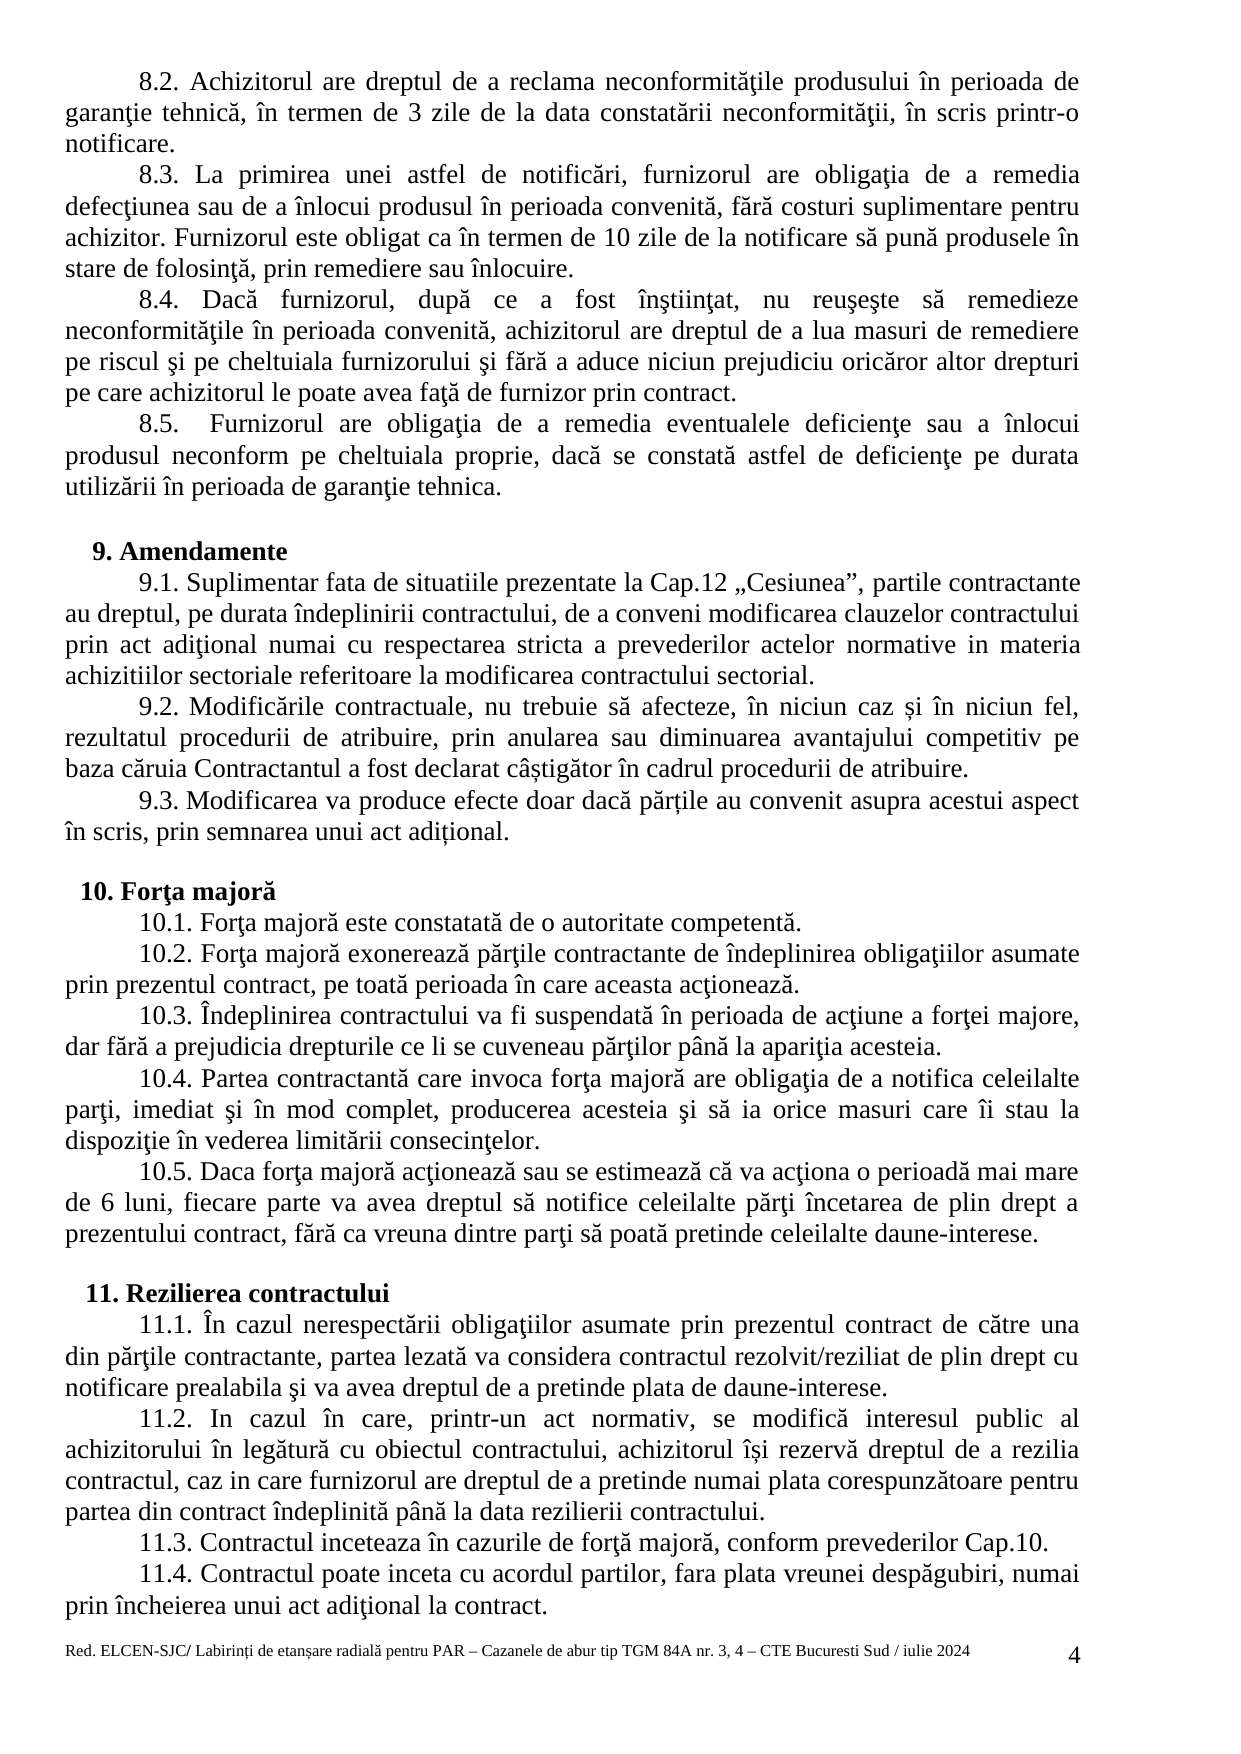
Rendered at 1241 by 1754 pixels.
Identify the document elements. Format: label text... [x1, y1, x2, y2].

text 9. Amendamente [65, 534, 1081, 566]
text 10. Forţa majoră [65, 875, 1081, 906]
text 10.5. Daca forţa majoră acţionează sau se estimează că va acţiona o perioadă mai mare de 6 luni, fiecare parte va avea dreptul să notifice celeilalte părţi încetarea de plin drept a prezentului contract, fără ca vreuna dintre parţi să poată pretinde celeilalte daune-interese. [65, 1155, 1081, 1248]
text 11.1. În cazul nerespectării obligaţiilor asumate prin prezentul contract de către una din părţile contractante, partea lezată va considera contractul rezolvit/reziliat de plin drept cu notificare prealabila şi va avea dreptul de a pretinde plata de daune-interese. [65, 1308, 1081, 1402]
list 9.3. Modificarea va produce efecte doar dacă părțile au convenit asupra acestui aspect în scris, prin semnarea unui act adițional. [65, 784, 1081, 846]
text 8.4. Dacă furnizorul, după ce a fost înştiinţat, nu reuşeşte să remedieze neconformităţile în perioada convenită, achizitorul are dreptul de a lua masuri de remediere pe riscul şi pe cheltuiala furnizorului şi fără a aduce niciun prejudiciu oricăror altor drepturi pe care achizitorul le poate avea faţă de furnizor prin contract. [65, 283, 1081, 408]
text 8.3. La primirea unei astfel de notificări, furnizorul are obligaţia de a remedia defecţiunea sau de a înlocui produsul în perioada convenită, fără costuri suplimentare pentru achizitor. Furnizorul este obligat ca în termen de 10 zile de la notificare să pună produsele în stare de folosinţă, prin remediere sau înlocuire. [65, 158, 1081, 283]
text 10.2. Forţa majoră exonerează părţile contractante de îndeplinirea obligaţiilor asumate prin prezentul contract, pe toată perioada în care aceasta acţionează. [65, 937, 1081, 999]
text 11.4. Contractul poate inceta cu acordul partilor, fara plata vreunei despăgubiri, numai prin încheierea unui act adiţional la contract. [65, 1558, 1081, 1620]
text 10.1. Forţa majoră este constatată de o autoritate competentă. [65, 906, 1081, 937]
text 11.2. In cazul în care, printr-un act normativ, se modifică interesul public al achizitorului în legătură cu obiectul contractului, achizitorul își rezervă dreptul de a rezilia contractul, caz in care furnizorul are dreptul de a pretinde numai plata corespunzătoare pentru partea din contract îndeplinită până la data rezilierii contractului. [65, 1402, 1081, 1526]
text 8.2. Achizitorul are dreptul de a reclama neconformităţile produsului în perioada de garanţie tehnică, în termen de 3 zile de la data constatării neconformităţii, în scris printr-o notificare. [65, 65, 1081, 158]
text 11. Rezilierea contractului [65, 1277, 1081, 1308]
text 9.1. Suplimentar fata de situatiile prezentate la Cap.12 „Cesiunea”, partile contractante au dreptul, pe durata îndeplinirii contractului, de a conveni modificarea clauzelor contractului prin act adiţional numai cu respectarea stricta a prevederilor actelor normative in materia achizitiilor sectoriale referitoare la modificarea contractului sectorial. [65, 566, 1081, 690]
text 8.5. Furnizorul are obligaţia de a remedia eventualele deficienţe sau a înlocui produsul neconform pe cheltuiala proprie, dacă se constată astfel de deficienţe pe durata utilizării în perioada de garanţie tehnica. [65, 408, 1081, 501]
text 10.4. Partea contractantă care invoca forţa majoră are obligaţia de a notifica celeilalte parţi, imediat şi în mod complet, producerea acesteia şi să ia orice masuri care îi stau la dispoziţie în vederea limitării consecinţelor. [65, 1062, 1081, 1155]
text 11.3. Contractul inceteaza în cazurile de forţă majoră, conform prevederilor Cap.10. [65, 1526, 1081, 1558]
text 9.2. Modificările contractuale, nu trebuie să afecteze, în niciun caz și în niciun fel, rezultatul procedurii de atribuire, prin anularea sau diminuarea avantajului competitiv pe baza căruia Contractantul a fost declarat câștigător în cadrul procedurii de atribuire. [65, 690, 1081, 784]
text 10.3. Îndeplinirea contractului va fi suspendată în perioada de acţiune a forţei majore, dar fără a prejudicia drepturile ce li se cuveneau părţilor până la apariţia acesteia. [65, 999, 1081, 1062]
